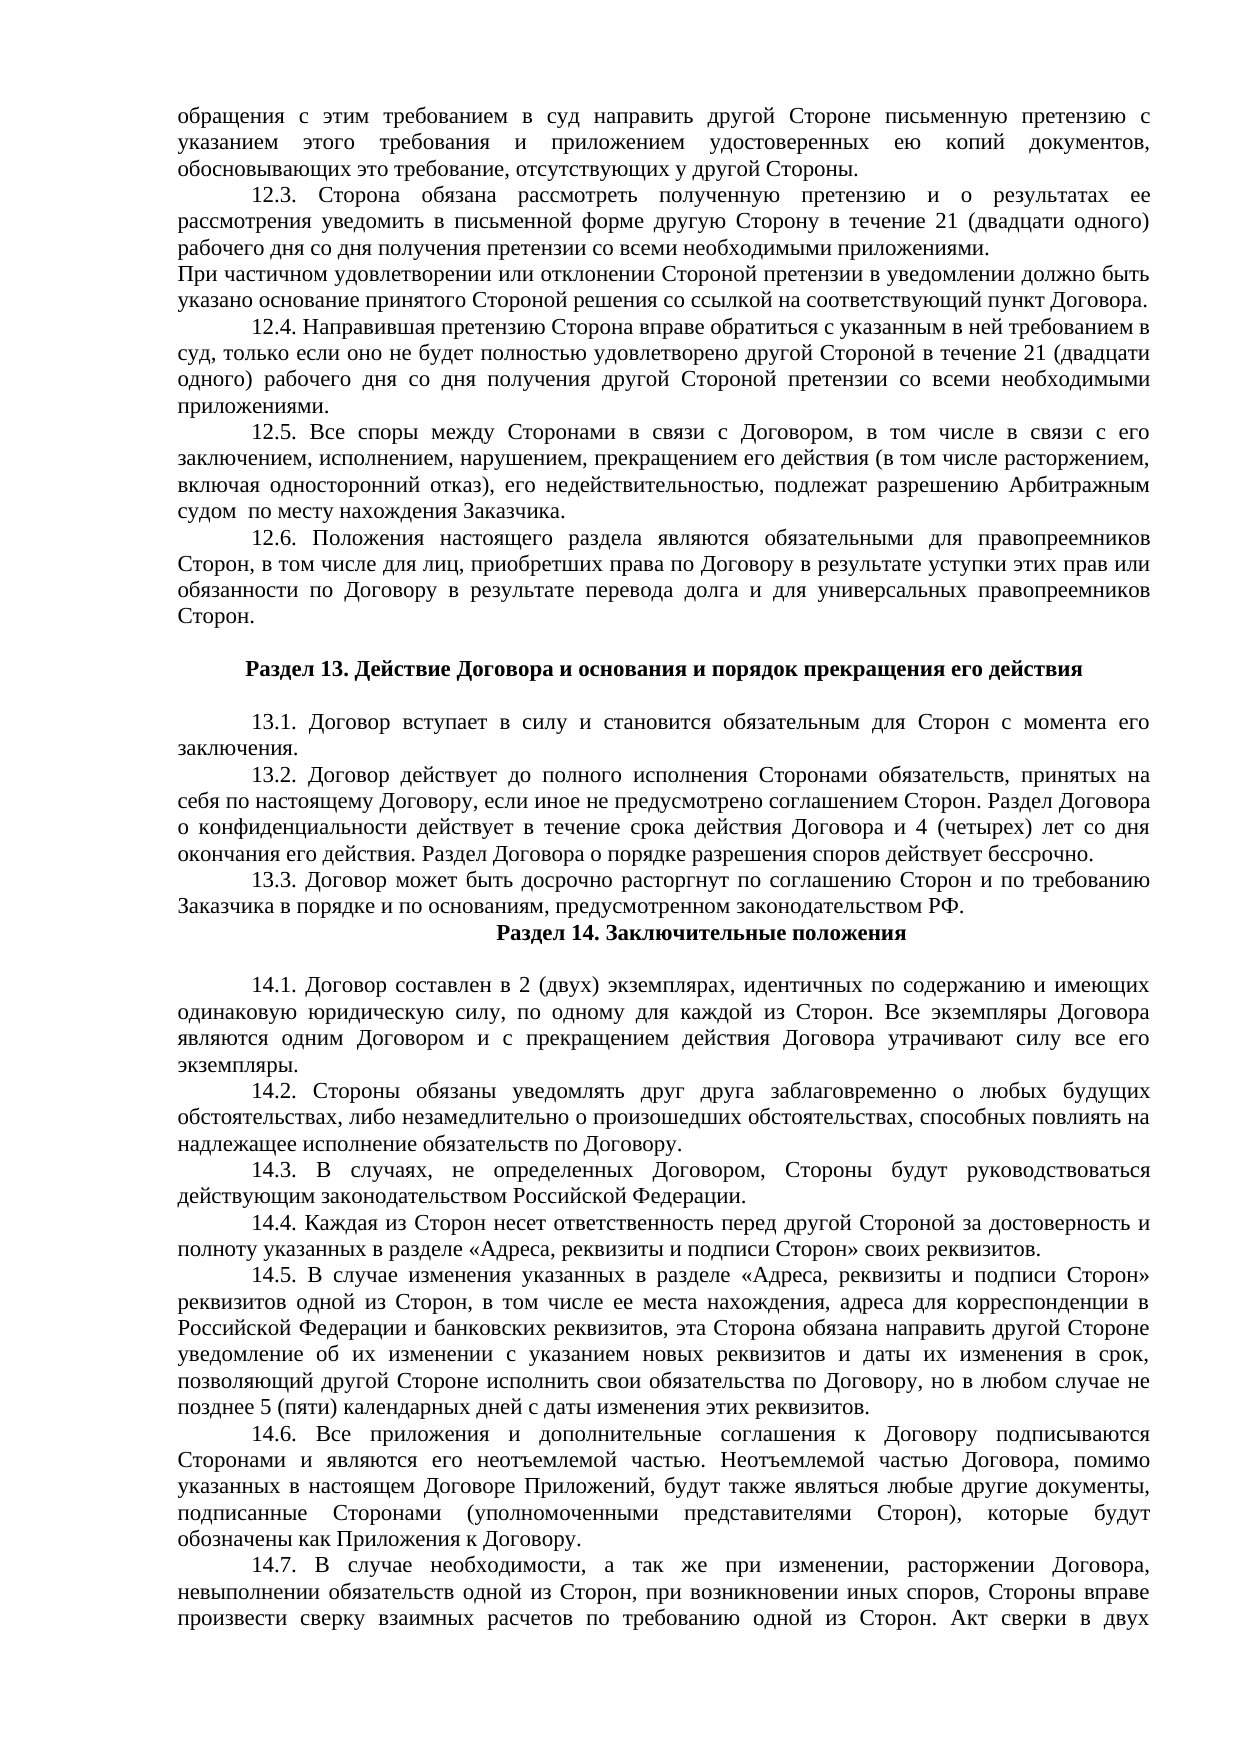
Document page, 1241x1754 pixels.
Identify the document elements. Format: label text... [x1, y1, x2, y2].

text 14.2. Стороны обязаны уведомлять друг друга заблаговременно о любых будущих обстоятельствах, либо незамедлительно о произошедших обстоятельствах, способных повлиять на надлежащее исполнение обязательств по Договору. [177, 1077, 1152, 1156]
text Раздел 14. Заключительные положения [177, 919, 1152, 945]
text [177, 102, 1152, 181]
text 13.3. Договор может быть досрочно расторгнут по соглашению Сторон и по требованию Заказчика в порядке и по основаниям, предусмотренном законодательством РФ. [177, 866, 1152, 919]
text 13.1. Договор вступает в силу и становится обязательным для Сторон с момента его заключения. [177, 708, 1152, 761]
text 12.5. Все споры между Сторонами в связи с Договором, в том числе в связи с его заключением, исполнением, нарушением, прекращением его действия (в том числе расторжением, включая односторонний отказ), его недействительностью, подлежат разрешению Арбитражным судом по месту нахождения Заказчика. [177, 418, 1152, 523]
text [177, 1551, 1152, 1630]
text 12.3. Сторона обязана рассмотреть полученную претензию и о результатах ее рассмотрения уведомить в письменной форме другую Сторону в течение 21 (двадцати одного) рабочего дня со дня получения претензии со всеми необходимыми приложениями. [177, 181, 1152, 260]
text При частичном удовлетворении или отклонении Стороной претензии в уведомлении должно быть указано основание принятого Стороной решения со ссылкой на соответствующий пункт Договора. [177, 260, 1152, 313]
text 12.4. Направившая претензию Сторона вправе обратиться с указанным в ней требованием в суд, только если оно не будет полностью удовлетворено другой Стороной в течение 21 (двадцати одного) рабочего дня со дня получения другой Стороной претензии со всеми необходимыми приложениями. [177, 313, 1152, 418]
text 14.6. Все приложения и дополнительные соглашения к Договору подписываются Сторонами и являются его неотъемлемой частью. Неотъемлемой частью Договора, помимо указанных в настоящем Договоре Приложений, будут также являться любые другие документы, подписанные Сторонами (уполномоченными представителями Сторон), которые будут обозначены как Приложения к Договору. [177, 1419, 1152, 1551]
text 14.1. Договор составлен в 2 (двух) экземплярах, идентичных по содержанию и имеющих одинаковую юридическую силу, по одному для каждой из Сторон. Все экземпляры Договора являются одним Договором и с прекращением действия Договора утрачивают силу все его экземпляры. [177, 972, 1152, 1077]
text 13.2. Договор действует до полного исполнения Сторонами обязательств, принятых на себя по настоящему Договору, если иное не предусмотрено соглашением Сторон. Раздел Договора о конфиденциальности действует в течение срока действия Договора и 4 (четырех) лет со дня окончания его действия. Раздел Договора о порядке разрешения споров действует бессрочно. [177, 761, 1152, 866]
text 14.3. В случаях, не определенных Договором, Стороны будут руководствоваться действующим законодательством Российской Федерации. [177, 1156, 1152, 1209]
text 12.6. Положения настоящего раздела являются обязательными для правопреемников Сторон, в том числе для лиц, приобретших права по Договору в результате уступки этих прав или обязанности по Договору в результате перевода долга и для универсальных правопреемников Сторон. [177, 523, 1152, 629]
text Раздел 13. Действие Договора и основания и порядок прекращения его действия [177, 655, 1152, 682]
text 14.5. В случае изменения указанных в разделе «Адреса, реквизиты и подписи Сторон» реквизитов одной из Сторон, в том числе ее места нахождения, адреса для корреспонденции в Российской Федерации и банковских реквизитов, эта Сторона обязана направить другой Стороне уведомление об их изменении с указанием новых реквизитов и даты их изменения в срок, позволяющий другой Стороне исполнить свои обязательства по Договору, но в любом случае не позднее 5 (пяти) календарных дней с даты изменения этих реквизитов. [177, 1261, 1152, 1419]
text 14.4. Каждая из Сторон несет ответственность перед другой Стороной за достоверность и полноту указанных в разделе «Адреса, реквизиты и подписи Сторон» своих реквизитов. [177, 1209, 1152, 1261]
